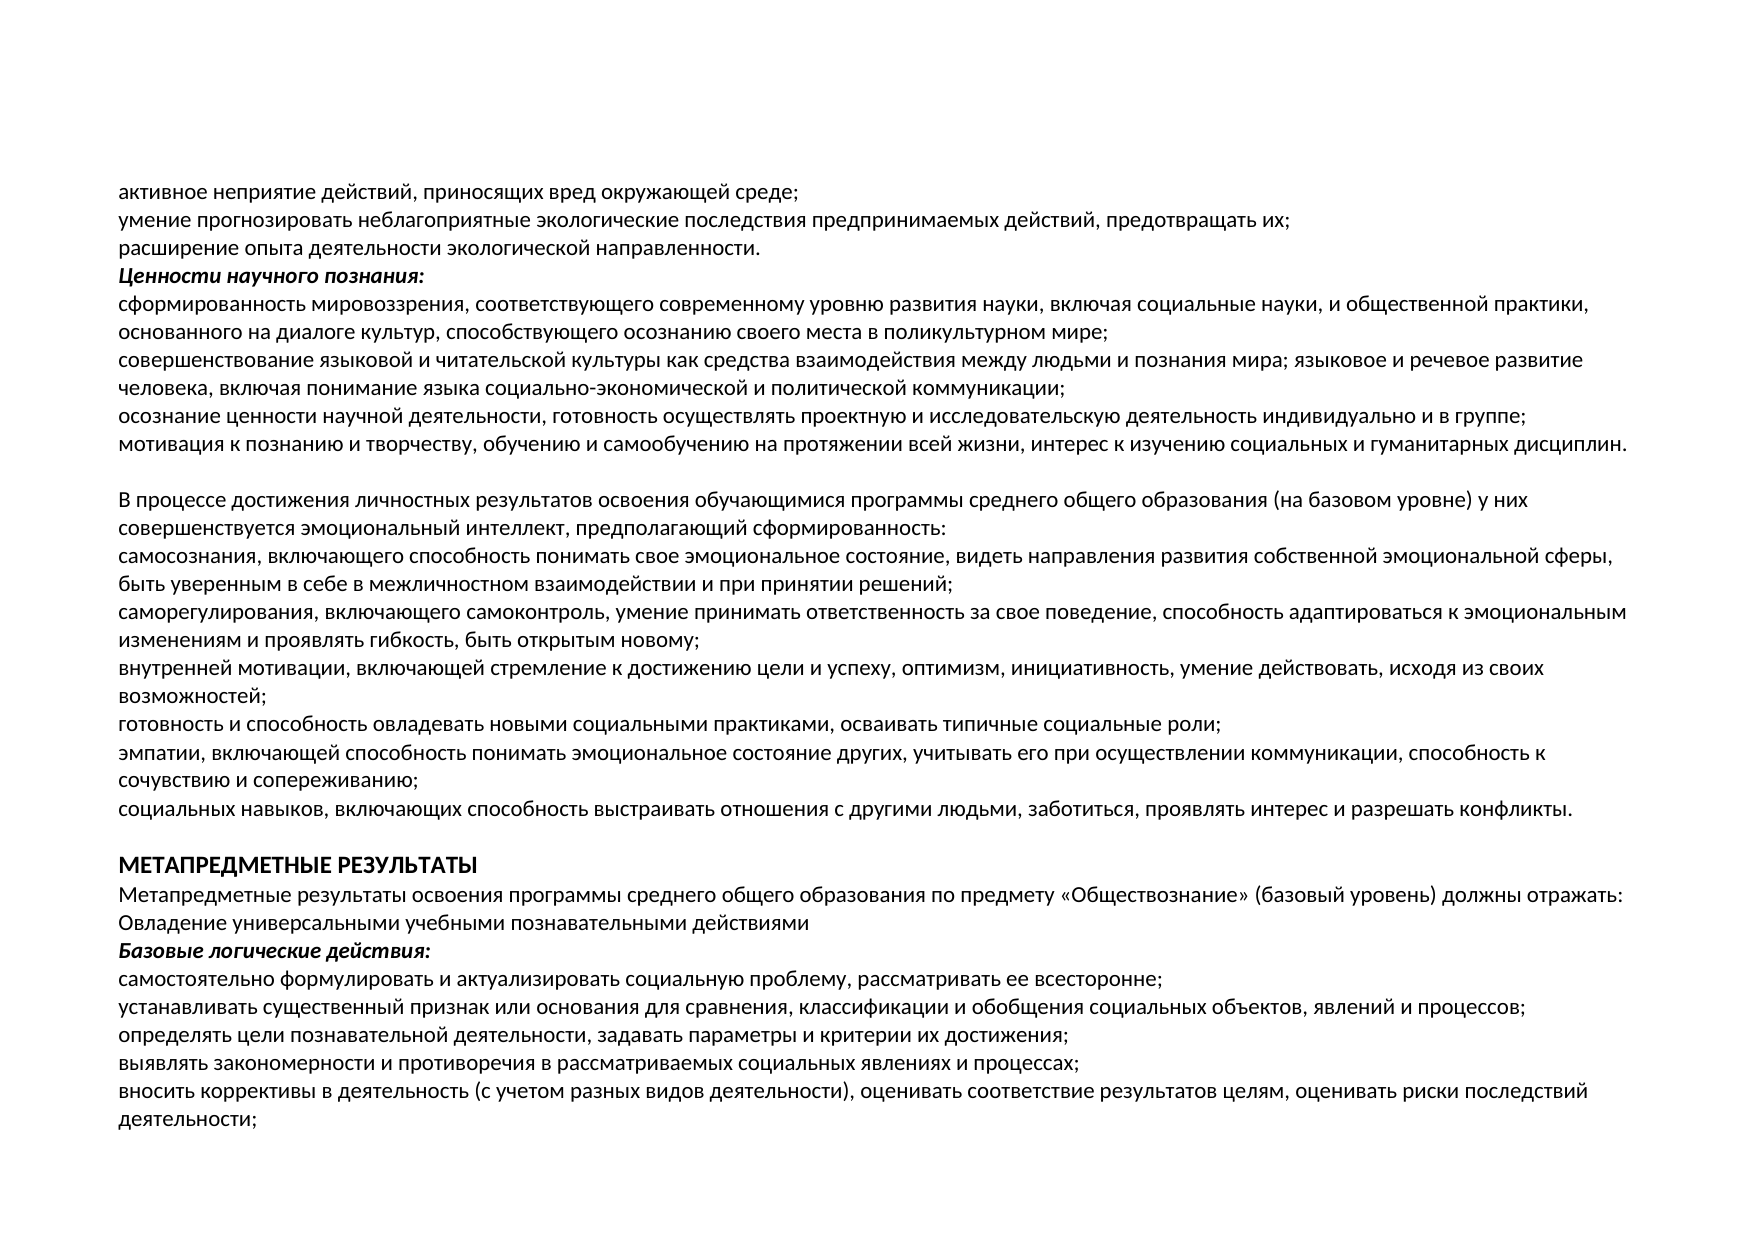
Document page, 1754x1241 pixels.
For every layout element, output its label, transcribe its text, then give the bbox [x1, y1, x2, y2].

text готовность и способность овладевать новыми социальными практиками, осваивать типичные социальные роли; [118, 709, 1636, 738]
text мотивация к познанию и творчеству, обучению и самообучению на протяжении всей жизни, интерес к изучению социальных и гуманитарных дисциплин. [118, 429, 1636, 457]
text умение прогнозировать неблагоприятные экологические последствия предпринимаемых действий, предотвращать их; [118, 205, 1636, 233]
text Базовые логические действия: [118, 936, 1636, 964]
text Овладение универсальными учебными познавательными действиями [118, 908, 1636, 936]
text В процессе достижения личностных результатов освоения обучающимися программы среднего общего образования (на базовом уровне) у них совершенствуется эмоциональный интеллект, предполагающий сформированность: [118, 485, 1636, 541]
text Ценности научного познания: [118, 261, 1636, 289]
text самостоятельно формулировать и актуализировать социальную проблему, рассматривать ее всесторонне; [118, 964, 1636, 992]
text сформированность мировоззрения, соответствующего современному уровню развития науки, включая социальные науки, и общественной практики, основанного на диалоге культур, способствующего осознанию своего места в поликультурном мире; [118, 289, 1636, 345]
text социальных навыков, включающих способность выстраивать отношения с другими людьми, заботиться, проявлять интерес и разрешать конфликты. [118, 794, 1636, 822]
text определять цели познавательной деятельности, задавать параметры и критерии их достижения; [118, 1020, 1636, 1048]
text саморегулирования, включающего самоконтроль, умение принимать ответственность за свое поведение, способность адаптироваться к эмоциональным изменениям и проявлять гибкость, быть открытым новому; [118, 597, 1636, 653]
text внутренней мотивации, включающей стремление к достижению цели и успеху, оптимизм, инициативность, умение действовать, исходя из своих возможностей; [118, 653, 1636, 709]
text устанавливать существенный признак или основания для сравнения, классификации и обобщения социальных объектов, явлений и процессов; [118, 992, 1636, 1020]
text активное неприятие действий, приносящих вред окружающей среде; [118, 177, 1636, 205]
text осознание ценности научной деятельности, готовность осуществлять проектную и исследовательскую деятельность индивидуально и в группе; [118, 401, 1636, 429]
text выявлять закономерности и противоречия в рассматриваемых социальных явлениях и процессах; [118, 1048, 1636, 1076]
text вносить коррективы в деятельность (с учетом разных видов деятельности), оценивать соответствие результатов целям, оценивать риски последствий деятельности; [118, 1076, 1636, 1132]
text эмпатии, включающей способность понимать эмоциональное состояние других, учитывать его при осуществлении коммуникации, способность к сочувствию и сопереживанию; [118, 738, 1636, 794]
text МЕТАПРЕДМЕТНЫЕ РЕЗУЛЬТАТЫ [118, 850, 1636, 880]
text совершенствование языковой и читательской культуры как средства взаимодействия между людьми и познания мира; языковое и речевое развитие человека, включая понимание языка социально-экономической и политической коммуникации; [118, 345, 1636, 401]
text расширение опыта деятельности экологической направленности. [118, 233, 1636, 261]
text Метапредметные результаты освоения программы среднего общего образования по предмету «Обществознание» (базовый уровень) должны отражать: [118, 880, 1636, 908]
text самосознания, включающего способность понимать свое эмоциональное состояние, видеть направления развития собственной эмоциональной сферы, быть уверенным в себе в межличностном взаимодействии и при принятии решений; [118, 541, 1636, 597]
